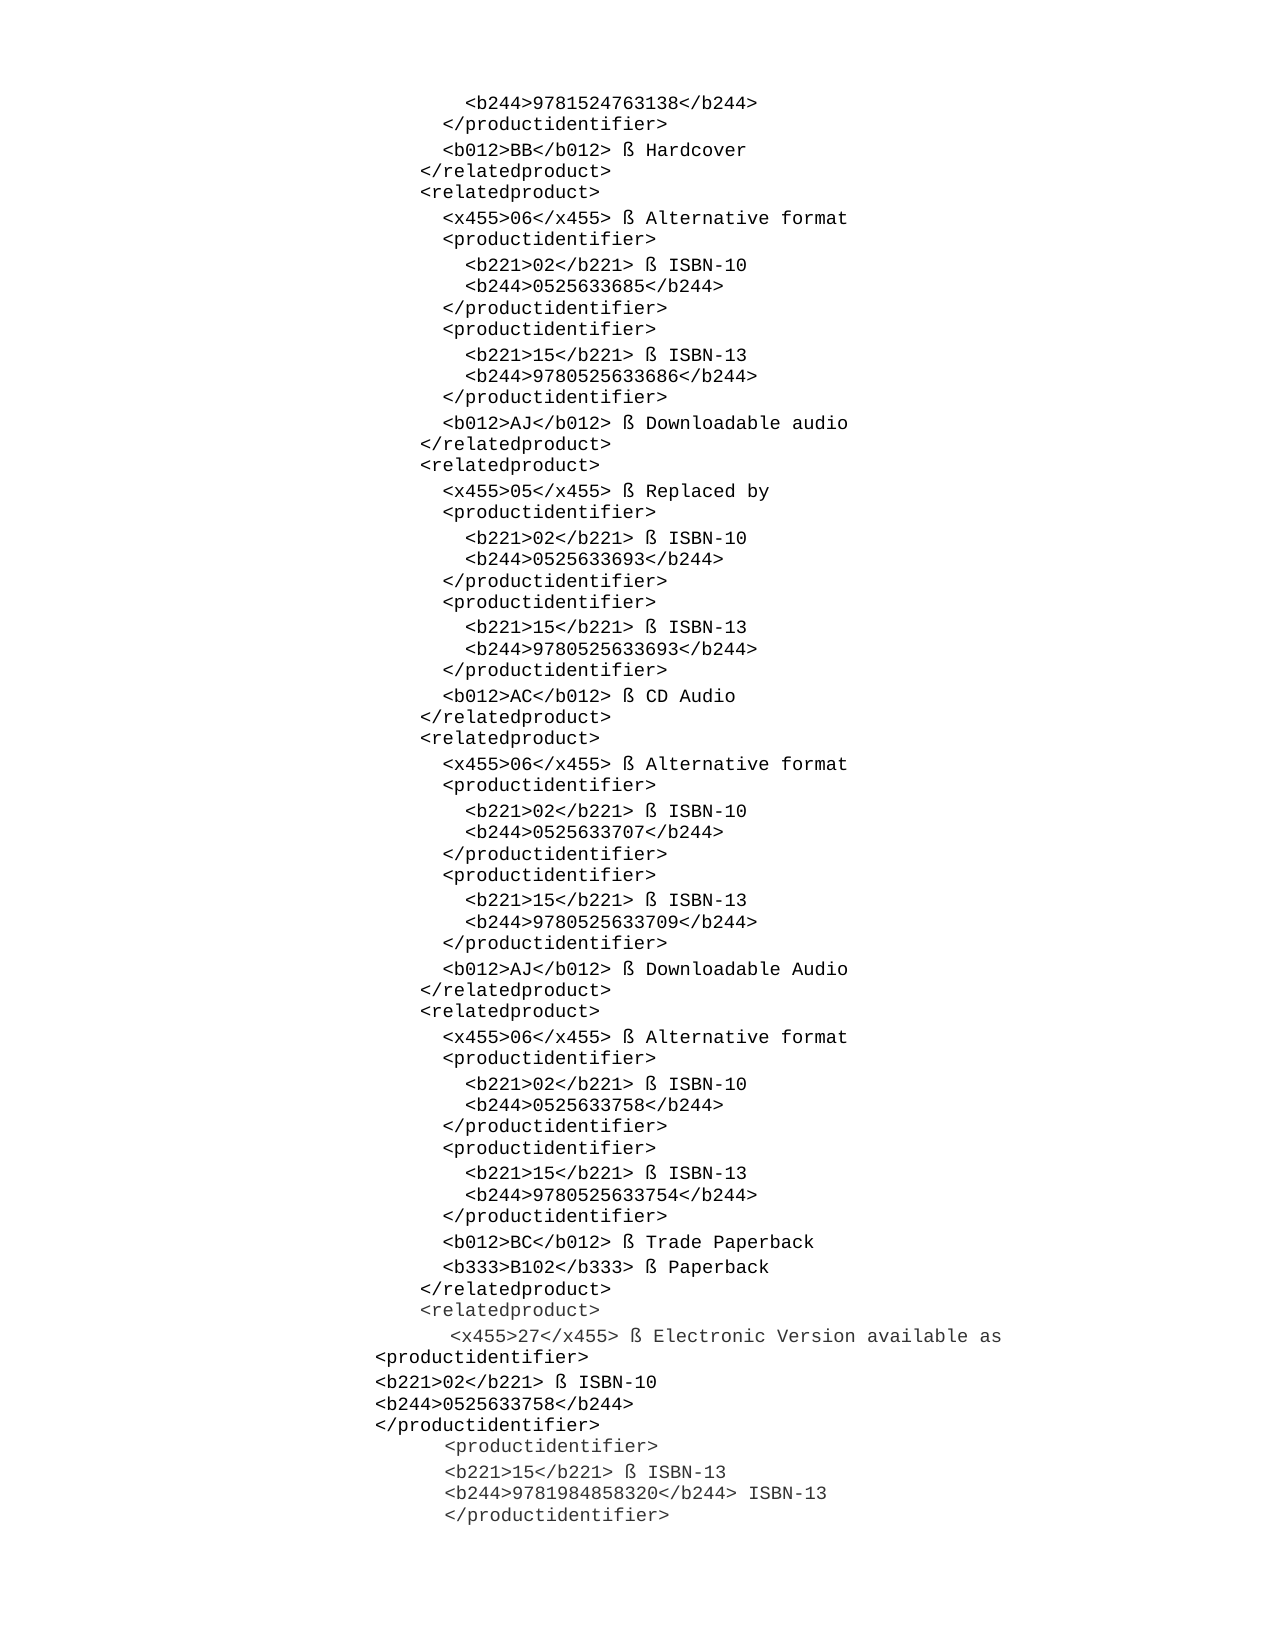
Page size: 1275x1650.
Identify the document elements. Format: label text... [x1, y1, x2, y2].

text <b244>0525633685</b244> [375, 277, 1209, 298]
text <b012>BC</b012> ß Trade Paperback [375, 1228, 1209, 1254]
text </productidentifier> [375, 115, 1209, 136]
text <productidentifier> [375, 776, 1209, 797]
text </productidentifier> [375, 298, 1209, 320]
text </relatedproduct> [375, 435, 1209, 456]
text <b244>0525633758</b244> [375, 1096, 1209, 1117]
text <b012>AJ</b012> ß Downloadable Audio [375, 955, 1209, 981]
text <b221>15</b221> ß ISBN-13 [375, 887, 1209, 912]
text </productidentifier> [375, 1207, 1209, 1228]
text </productidentifier> [375, 388, 1209, 409]
text <relatedproduct> [375, 1301, 1209, 1322]
text <relatedproduct> [375, 183, 1209, 204]
text </productidentifier> [375, 1117, 1209, 1138]
text <b221>15</b221> ß ISBN-13 [375, 614, 1209, 639]
text <b012>AJ</b012> ß Downloadable audio [375, 409, 1209, 435]
text <productidentifier> [375, 1138, 1209, 1160]
text <b221>02</b221> ß ISBN-10 [375, 797, 1209, 823]
text <productidentifier> [375, 320, 1209, 341]
text <b221>15</b221> ß ISBN-13 [375, 1458, 1209, 1484]
text </relatedproduct> [375, 1279, 1209, 1301]
text <x455>05</x455> ß Replaced by [375, 477, 1209, 503]
text <b244>0525633758</b244> [375, 1394, 1209, 1416]
text <b221>02</b221> ß ISBN-10 [375, 251, 1209, 277]
text <b244>9780525633709</b244> [375, 912, 1209, 934]
text <b244>0525633693</b244> [375, 550, 1209, 571]
text <b221>02</b221> ß ISBN-10 [375, 1070, 1209, 1096]
text <b012>AC</b012> ß CD Audio [375, 682, 1209, 708]
text <x455>06</x455> ß Alternative format [375, 204, 1209, 230]
text <b012>BB</b012> ß Hardcover [375, 136, 1209, 162]
text <x455>27</x455> ß Electronic Version available as [375, 1322, 1209, 1348]
text <b333>B102</b333> ß Paperback [375, 1254, 1209, 1279]
text <productidentifier> [375, 1437, 1209, 1458]
text </productidentifier> [375, 661, 1209, 682]
text <b221>15</b221> ß ISBN-13 [375, 341, 1209, 367]
text <relatedproduct> [375, 1002, 1209, 1023]
text </relatedproduct> [375, 162, 1209, 183]
text </productidentifier> [375, 934, 1209, 955]
text </relatedproduct> [375, 981, 1209, 1002]
text </productidentifier> [375, 1416, 1209, 1437]
text <b221>02</b221> ß ISBN-10 [375, 524, 1209, 550]
text <productidentifier> [375, 1348, 1209, 1369]
text <productidentifier> [375, 1049, 1209, 1070]
text <b244>9780525633693</b244> [375, 639, 1209, 661]
text <b221>15</b221> ß ISBN-13 [375, 1160, 1209, 1185]
text </relatedproduct> [375, 708, 1209, 729]
text <b244>9780525633754</b244> [375, 1185, 1209, 1207]
text <productidentifier> [375, 593, 1209, 614]
text <b244>9780525633686</b244> [375, 367, 1209, 388]
text </productidentifier> [375, 571, 1209, 593]
text </productidentifier> [375, 844, 1209, 866]
text <x455>06</x455> ß Alternative format [375, 750, 1209, 776]
text <productidentifier> [375, 866, 1209, 887]
text <b244>9781524763138</b244> [375, 94, 1209, 115]
text <b244>9781984858320</b244> ISBN-13 [375, 1484, 1209, 1505]
text </productidentifier> [375, 1505, 1209, 1527]
text <productidentifier> [375, 503, 1209, 524]
text <productidentifier> [375, 230, 1209, 251]
text <relatedproduct> [375, 456, 1209, 477]
text <b244>0525633707</b244> [375, 823, 1209, 844]
text <relatedproduct> [375, 729, 1209, 750]
text <x455>06</x455> ß Alternative format [375, 1023, 1209, 1049]
text <b221>02</b221> ß ISBN-10 [375, 1369, 1209, 1394]
